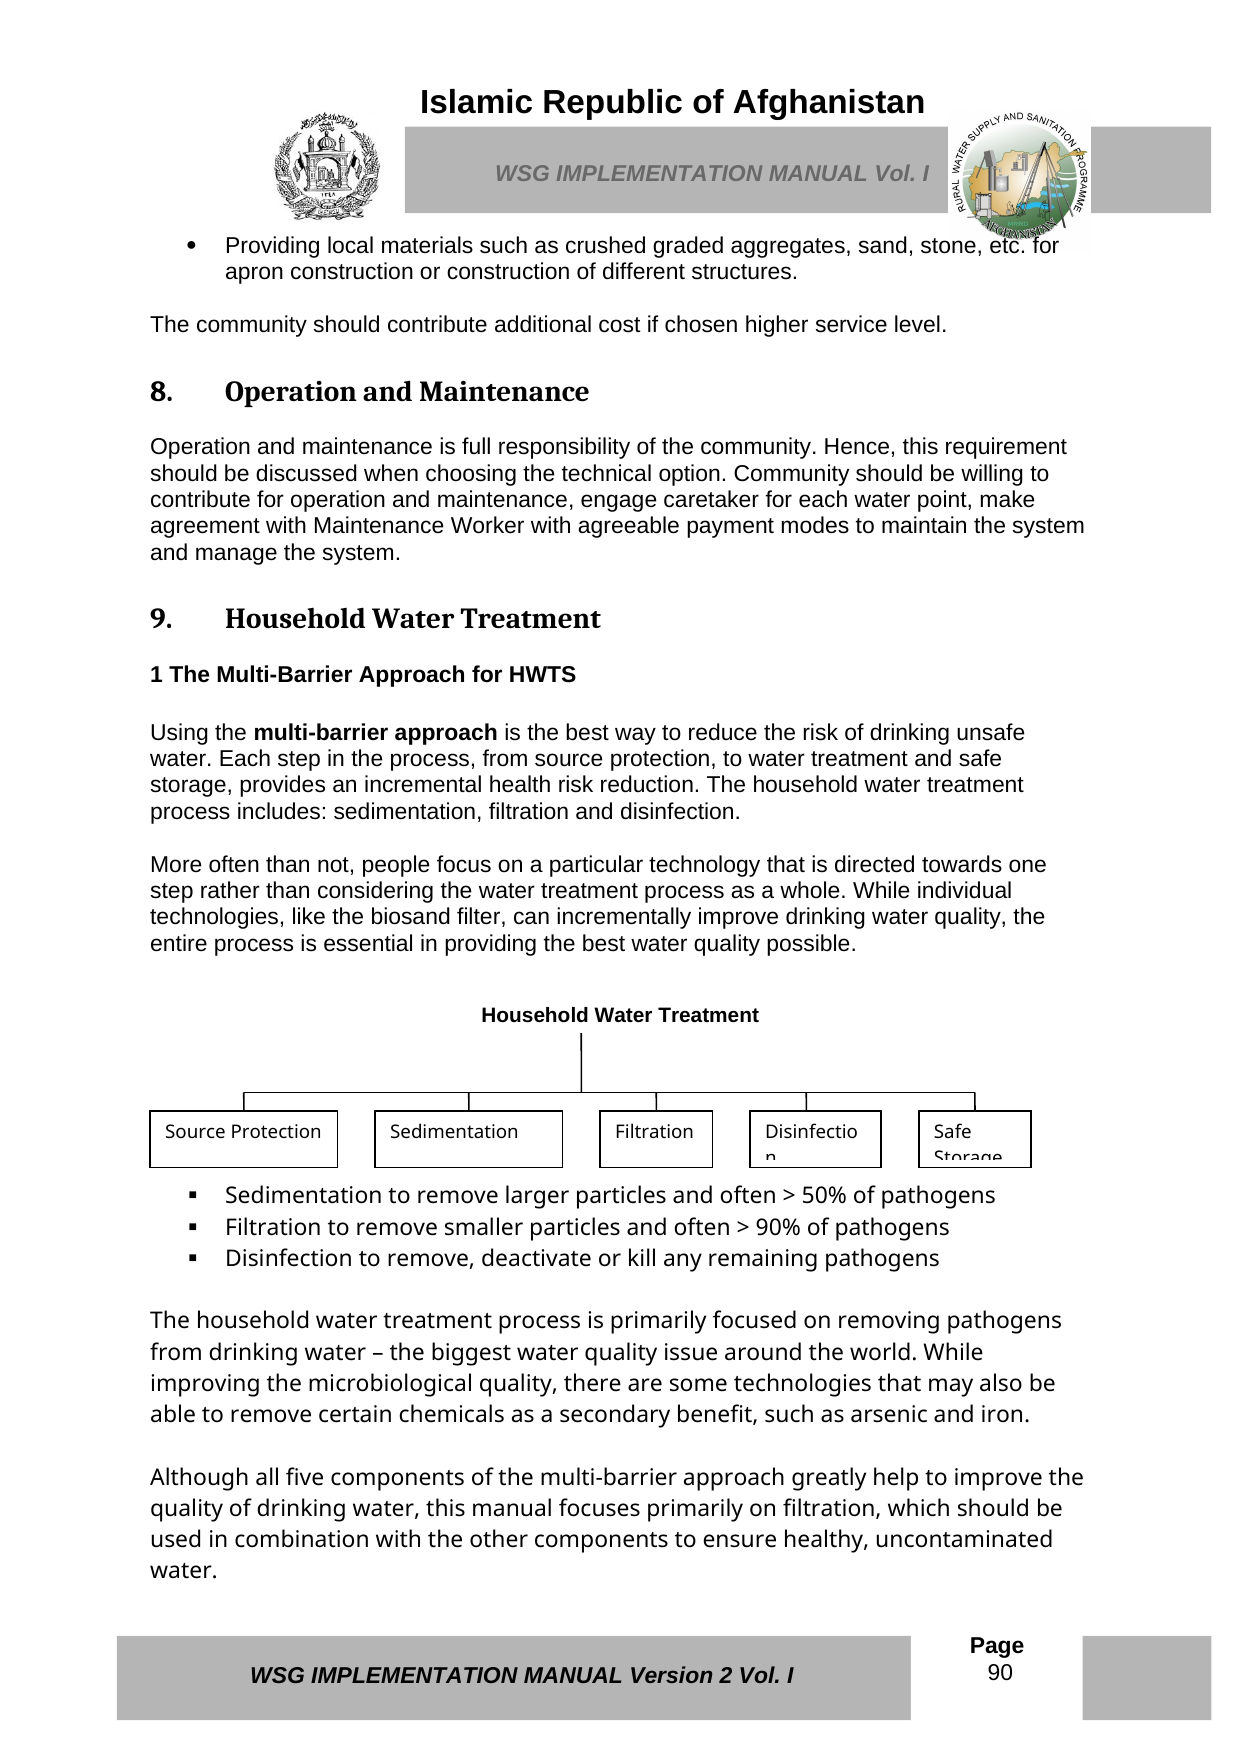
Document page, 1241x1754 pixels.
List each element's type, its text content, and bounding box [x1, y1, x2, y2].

subtitle 9. Household Water Treatment [150, 603, 1090, 636]
text The community should contribute additional cost if chosen higher service level. [150, 311, 1090, 337]
list Disinfection to remove, deactivate or kill any remaining pathogens [187, 1242, 1090, 1273]
subtitle 8. Operation and Maintenance [150, 375, 1090, 408]
text Household Water Treatment [150, 1002, 1090, 1026]
text More often than not, people focus on a particular technology that is directed towards one step rather than considering the water treatment process as a whole. While individual technologies, like the biosand filter, can incrementally improve drinking water quality, the entire process is essential in providing the best water quality possible. [150, 851, 1090, 956]
text 1 The Multi-Barrier Approach for HWTS [150, 661, 1090, 687]
text Operation and maintenance is full responsibility of the community. Hence, this requirement should be discussed when choosing the technical option. Community should be willing to contribute for operation and maintenance, engage caretaker for each water point, make agreement with Maintenance Worker with agreeable payment modes to maintain the system and manage the system. [150, 433, 1090, 565]
text The household water treatment process is primarily focused on removing pathogens from drinking water – the biggest water quality issue around the world. While improving the microbiological quality, there are some technologies that may also be able to remove certain chemicals as a secondary benefit, such as arsenic and iron. [150, 1304, 1090, 1429]
text Using the multi-barrier approach is the best way to reduce the risk of drinking unsafe water. Each step in the process, from source protection, to water treatment and safe storage, provides an incremental health risk reduction. The household water treatment process includes: sedimentation, filtration and disinfection. [150, 719, 1090, 824]
text Although all five components of the multi-barrier approach greatly help to improve the quality of drinking water, this manual focuses primarily on filtration, which should be used in combination with the other components to ensure healthy, uncontaminated water. [150, 1461, 1090, 1586]
picture [948, 110, 1091, 253]
list Providing local materials such as crushed graded aggregates, sand, stone, etc. for apron construction or construction of different structures. [187, 232, 1090, 284]
picture [273, 110, 384, 223]
list Sedimentation to remove larger particles and often > 50% of pathogens [187, 1179, 1090, 1211]
list Filtration to remove smaller particles and often > 90% of pathogens [187, 1211, 1090, 1242]
